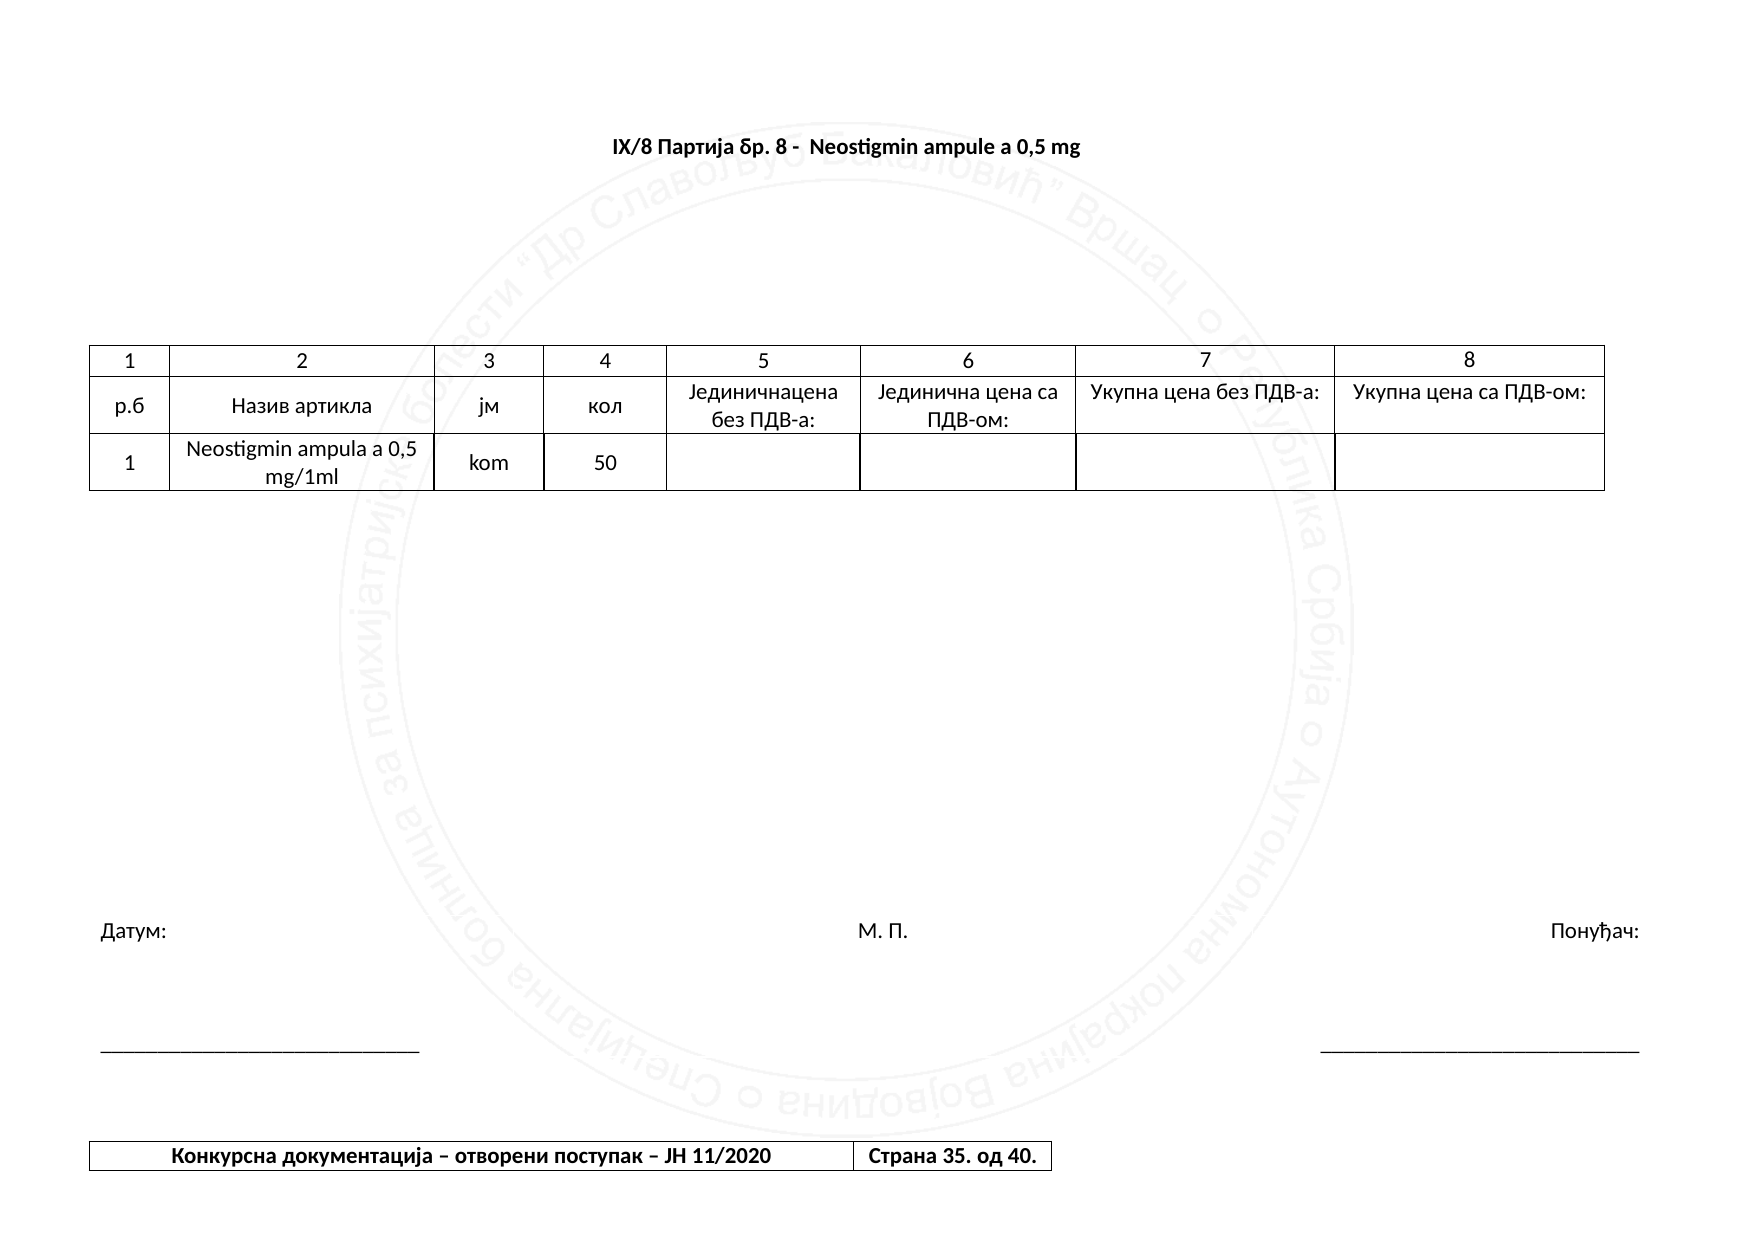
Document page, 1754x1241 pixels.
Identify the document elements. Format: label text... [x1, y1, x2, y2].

table_cell кол [544, 377, 666, 433]
table_header 6 [861, 346, 1075, 376]
table_cell [667, 434, 859, 490]
table_cell Neostigmin ampula a 0,5 mg/1ml [170, 434, 433, 490]
table_cell р.б [90, 377, 169, 433]
table_header 4 [544, 346, 666, 376]
table_header 1 [90, 346, 169, 376]
table_header Датум: ____________________________ [90, 916, 513, 1056]
table_header 5 [667, 346, 860, 376]
table_cell Јединичнацена без ПДВ-а: [667, 377, 860, 433]
table_header 7 [1076, 346, 1334, 376]
table_header 8 [1335, 346, 1604, 376]
table_cell [1077, 434, 1334, 490]
table_cell [1336, 434, 1604, 490]
table_cell Назив артикла [170, 377, 434, 433]
table_cell kom [435, 434, 543, 490]
table_cell јм [435, 377, 543, 433]
table_header М. П. [514, 916, 1252, 1056]
table_header 3 [435, 346, 543, 376]
table_cell [861, 434, 1075, 490]
text IX/8 Партија бр. 8 - Neostigmin ampule a 0,5 mg [89, 132, 1604, 161]
table_header Понуђач: ____________________________ [1253, 916, 1650, 1056]
table_cell Укупна цена без ПДВ-а: [1076, 377, 1334, 433]
table_cell Укупна цена са ПДВ-ом: [1335, 377, 1604, 433]
table_cell 50 [545, 434, 666, 490]
table_cell 1 [90, 434, 169, 490]
table_cell Јединична цена са ПДВ-ом: [861, 377, 1075, 433]
table_header 2 [170, 346, 434, 376]
